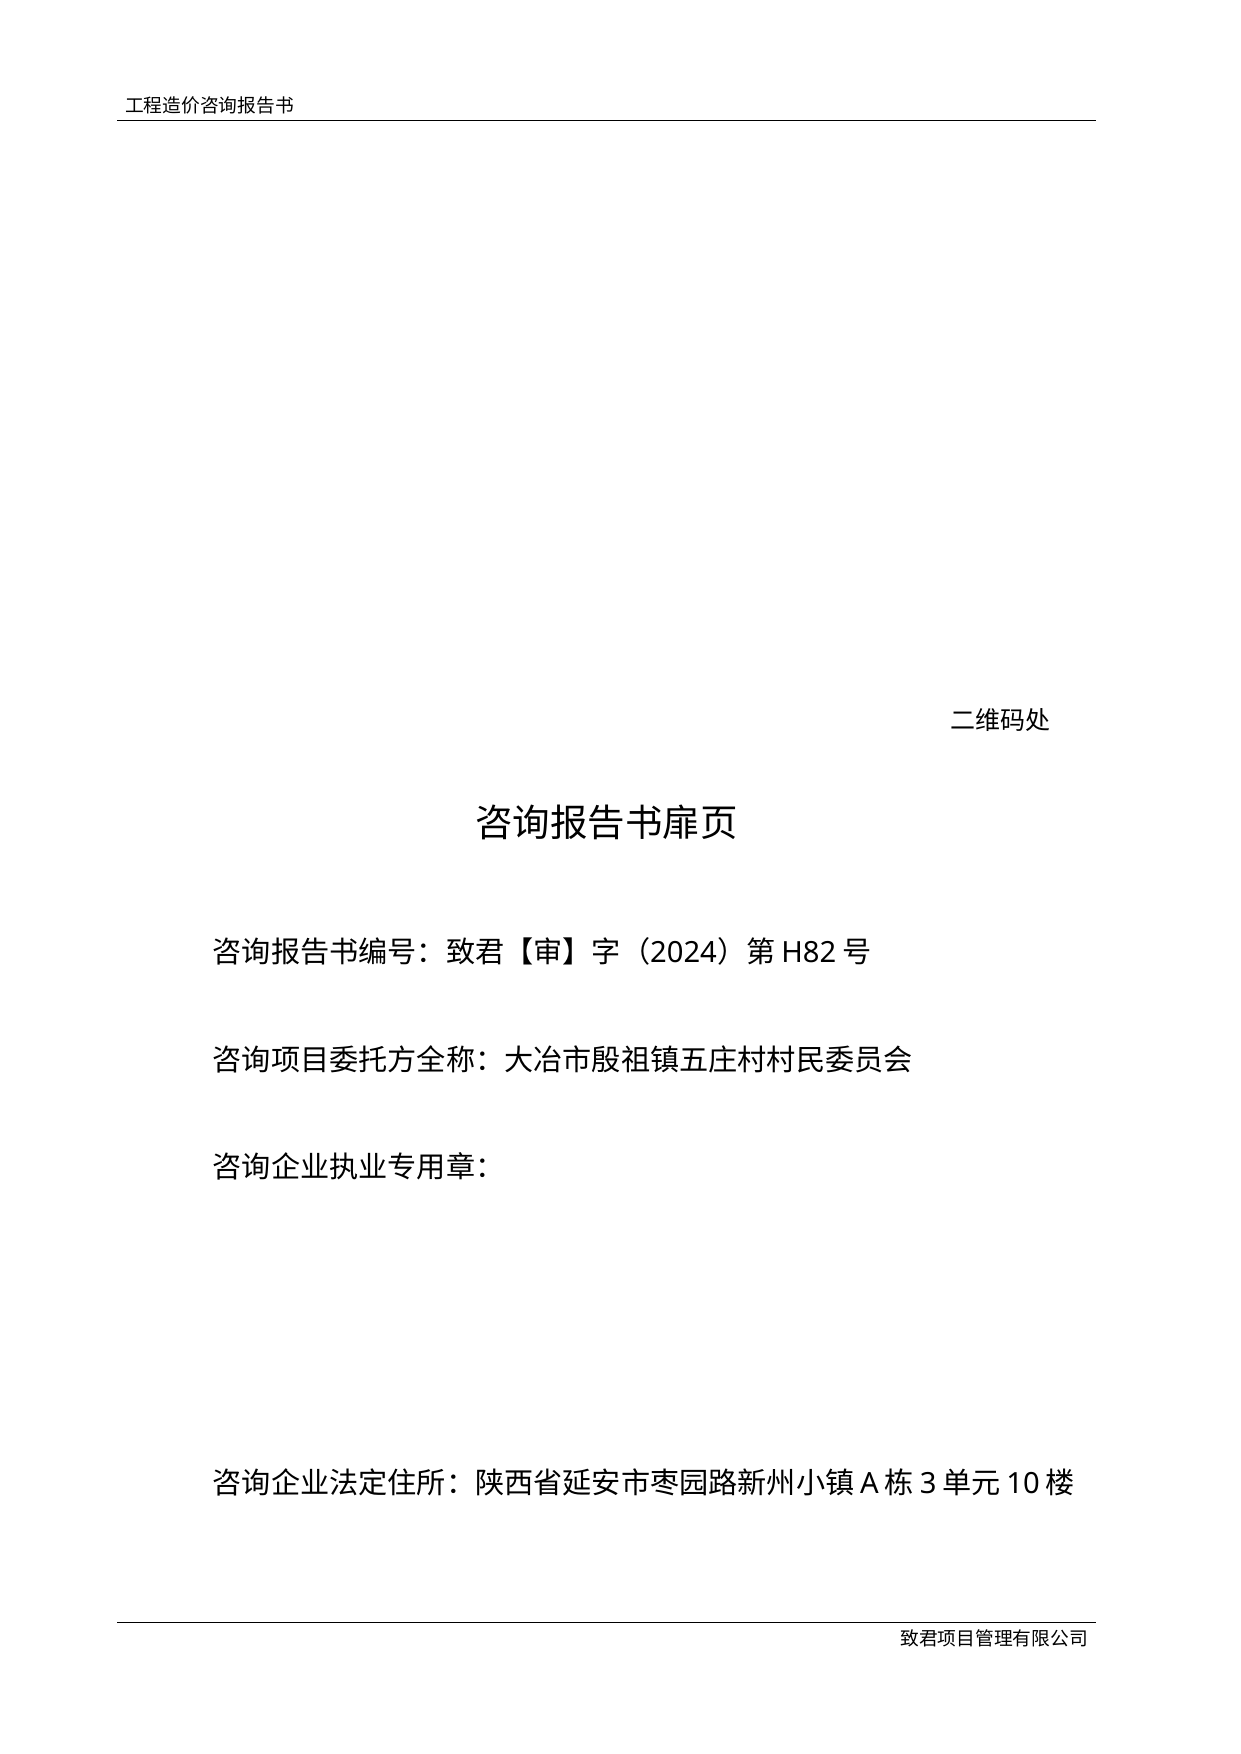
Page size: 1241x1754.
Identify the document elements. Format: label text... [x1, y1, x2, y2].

text 咨询企业执业专用章： [125, 1132, 1087, 1197]
text 咨询报告书编号：致君【审】字（2024）第H82号 [125, 917, 1087, 982]
text 咨询报告书扉页 [125, 787, 1087, 852]
text 咨询企业法定住所：陕西省延安市枣园路新州小镇A栋3单元10楼 [125, 1449, 1087, 1514]
text 咨询项目委托方全称：大冶市殷祖镇五庄村村民委员会 [125, 1025, 1087, 1090]
text 二维码处 [125, 686, 1087, 751]
